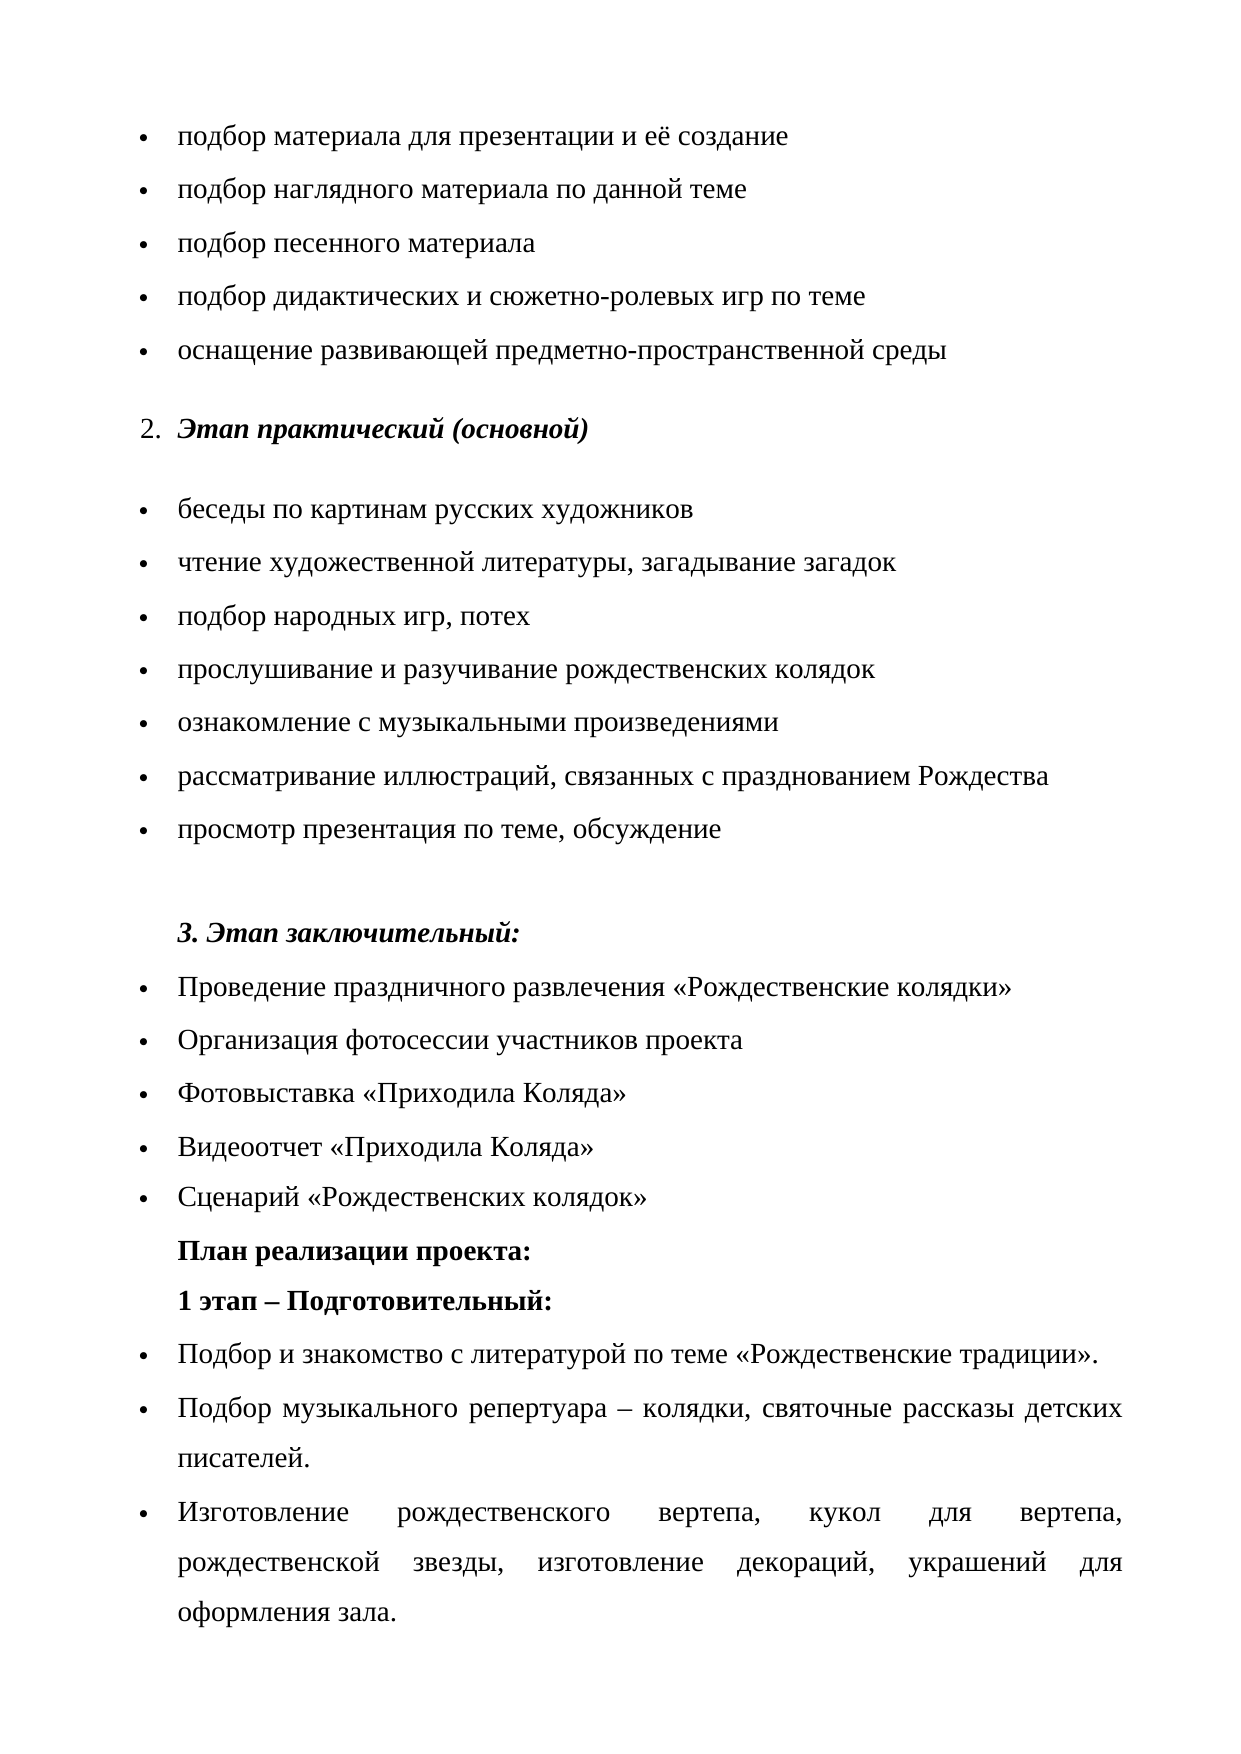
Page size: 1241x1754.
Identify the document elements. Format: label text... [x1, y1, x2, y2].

text 3. Этап заключительный: [177, 865, 1123, 949]
text План реализации проекта: [177, 1233, 1123, 1266]
list Изготовление рождественского вертепа, кукол для вертепа, рождественской звезды, изготовление декораций, украшений для оформления зала. [140, 1494, 1123, 1628]
list подбор дидактических и сюжетно-ролевых игр по теме [140, 278, 1123, 312]
list Подбор музыкального репертуара – колядки, святочные рассказы детских писателей. [140, 1390, 1123, 1474]
list Фотовыставка «Приходила Коляда» [140, 1076, 1123, 1109]
list Проведение праздничного развлечения «Рождественские колядки» [140, 969, 1123, 1002]
list беседы по картинам русских художников [140, 491, 1123, 524]
list прослушивание и разучивание рождественских колядок [140, 651, 1123, 685]
list Сценарий «Рождественских колядок» [140, 1179, 1123, 1213]
list подбор наглядного материала по данной теме [140, 172, 1123, 205]
list ознакомление с музыкальными произведениями [140, 704, 1123, 738]
text 1 этап – Подготовительный: [177, 1283, 1123, 1317]
list Видеоотчет «Приходила Коляда» [140, 1129, 1123, 1162]
list Подбор и знакомство с литературой по теме «Рождественские традиции». [140, 1336, 1123, 1370]
list подбор песенного материала [140, 225, 1123, 258]
list Этап практический (основной) [140, 411, 1123, 445]
list чтение художественной литературы, загадывание загадок [140, 544, 1123, 578]
list оснащение развивающей предметно-пространственной среды [140, 332, 1123, 365]
list Организация фотосессии участников проекта [140, 1022, 1123, 1056]
list рассматривание иллюстраций, связанных с празднованием Рождества [140, 758, 1123, 792]
list подбор народных игр, потех [140, 598, 1123, 631]
list просмотр презентация по теме, обсуждение [140, 811, 1123, 845]
list подбор материала для презентации и её создание [140, 118, 1123, 152]
